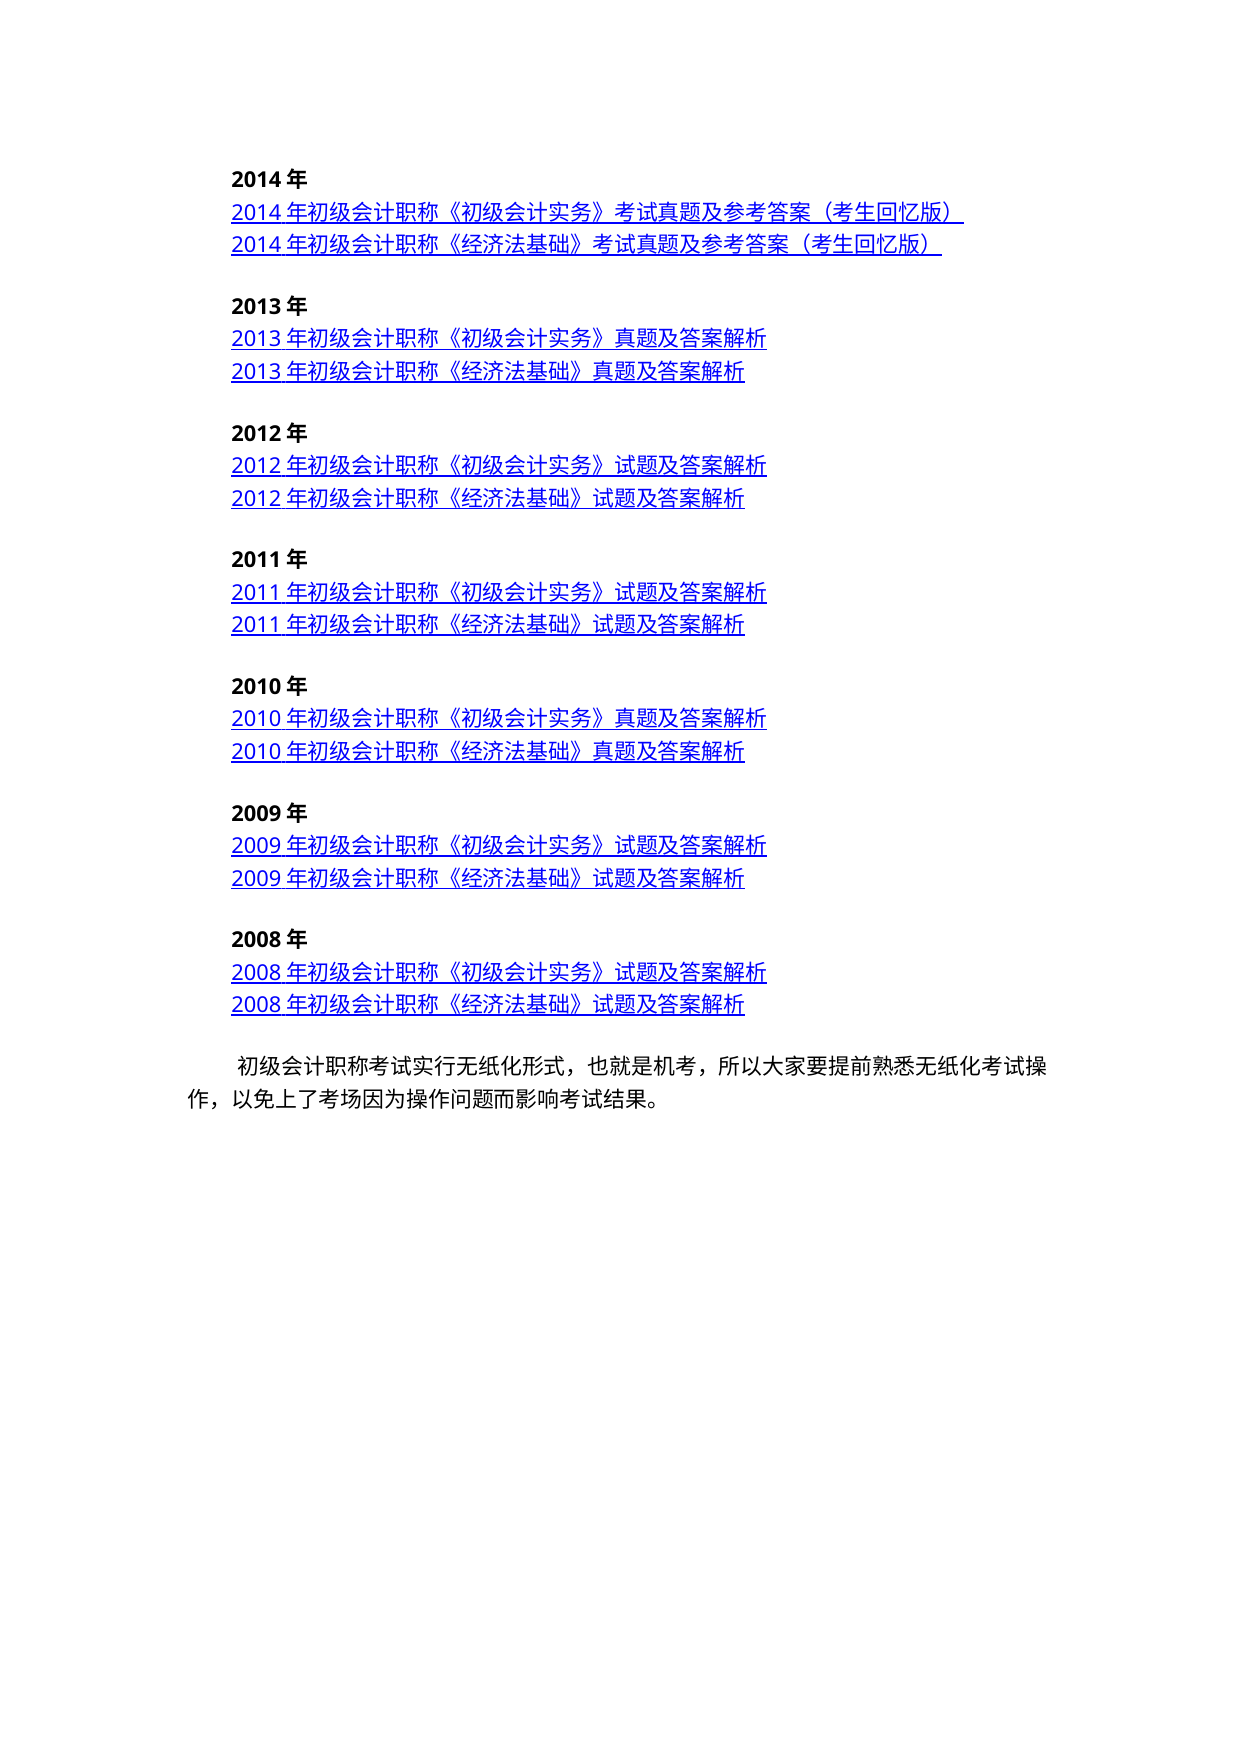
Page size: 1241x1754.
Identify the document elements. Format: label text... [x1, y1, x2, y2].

text 2008年 2008年初级会计职称《初级会计实务》试题及答案解析 2008年初级会计职称《经济法基础》试题及答案解析 [187, 922, 1053, 1019]
text 2012年 2012年初级会计职称《初级会计实务》试题及答案解析 2012年初级会计职称《经济法基础》试题及答案解析 [187, 415, 1053, 513]
text 2013年 2013年初级会计职称《初级会计实务》真题及答案解析 2013年初级会计职称《经济法基础》真题及答案解析 [187, 289, 1053, 386]
text 2011年 2011年初级会计职称《初级会计实务》试题及答案解析 2011年初级会计职称《经济法基础》试题及答案解析 [187, 542, 1053, 639]
text 2010年 2010年初级会计职称《初级会计实务》真题及答案解析 2010年初级会计职称《经济法基础》真题及答案解析 [187, 669, 1053, 766]
text 2009年 2009年初级会计职称《初级会计实务》试题及答案解析 2009年初级会计职称《经济法基础》试题及答案解析 [187, 795, 1053, 893]
text 2014年 2014年初级会计职称《初级会计实务》考试真题及参考答案（考生回忆版） 2014年初级会计职称《经济法基础》考试真题及参考答案（考生回忆版） [187, 162, 1053, 259]
text 初级会计职称考试实行无纸化形式，也就是机考，所以大家要提前熟悉无纸化考试操作，以免上了考场因为操作问题而影响考试结果。纠错责任编辑：蒙奇奇 [187, 1049, 1053, 1114]
